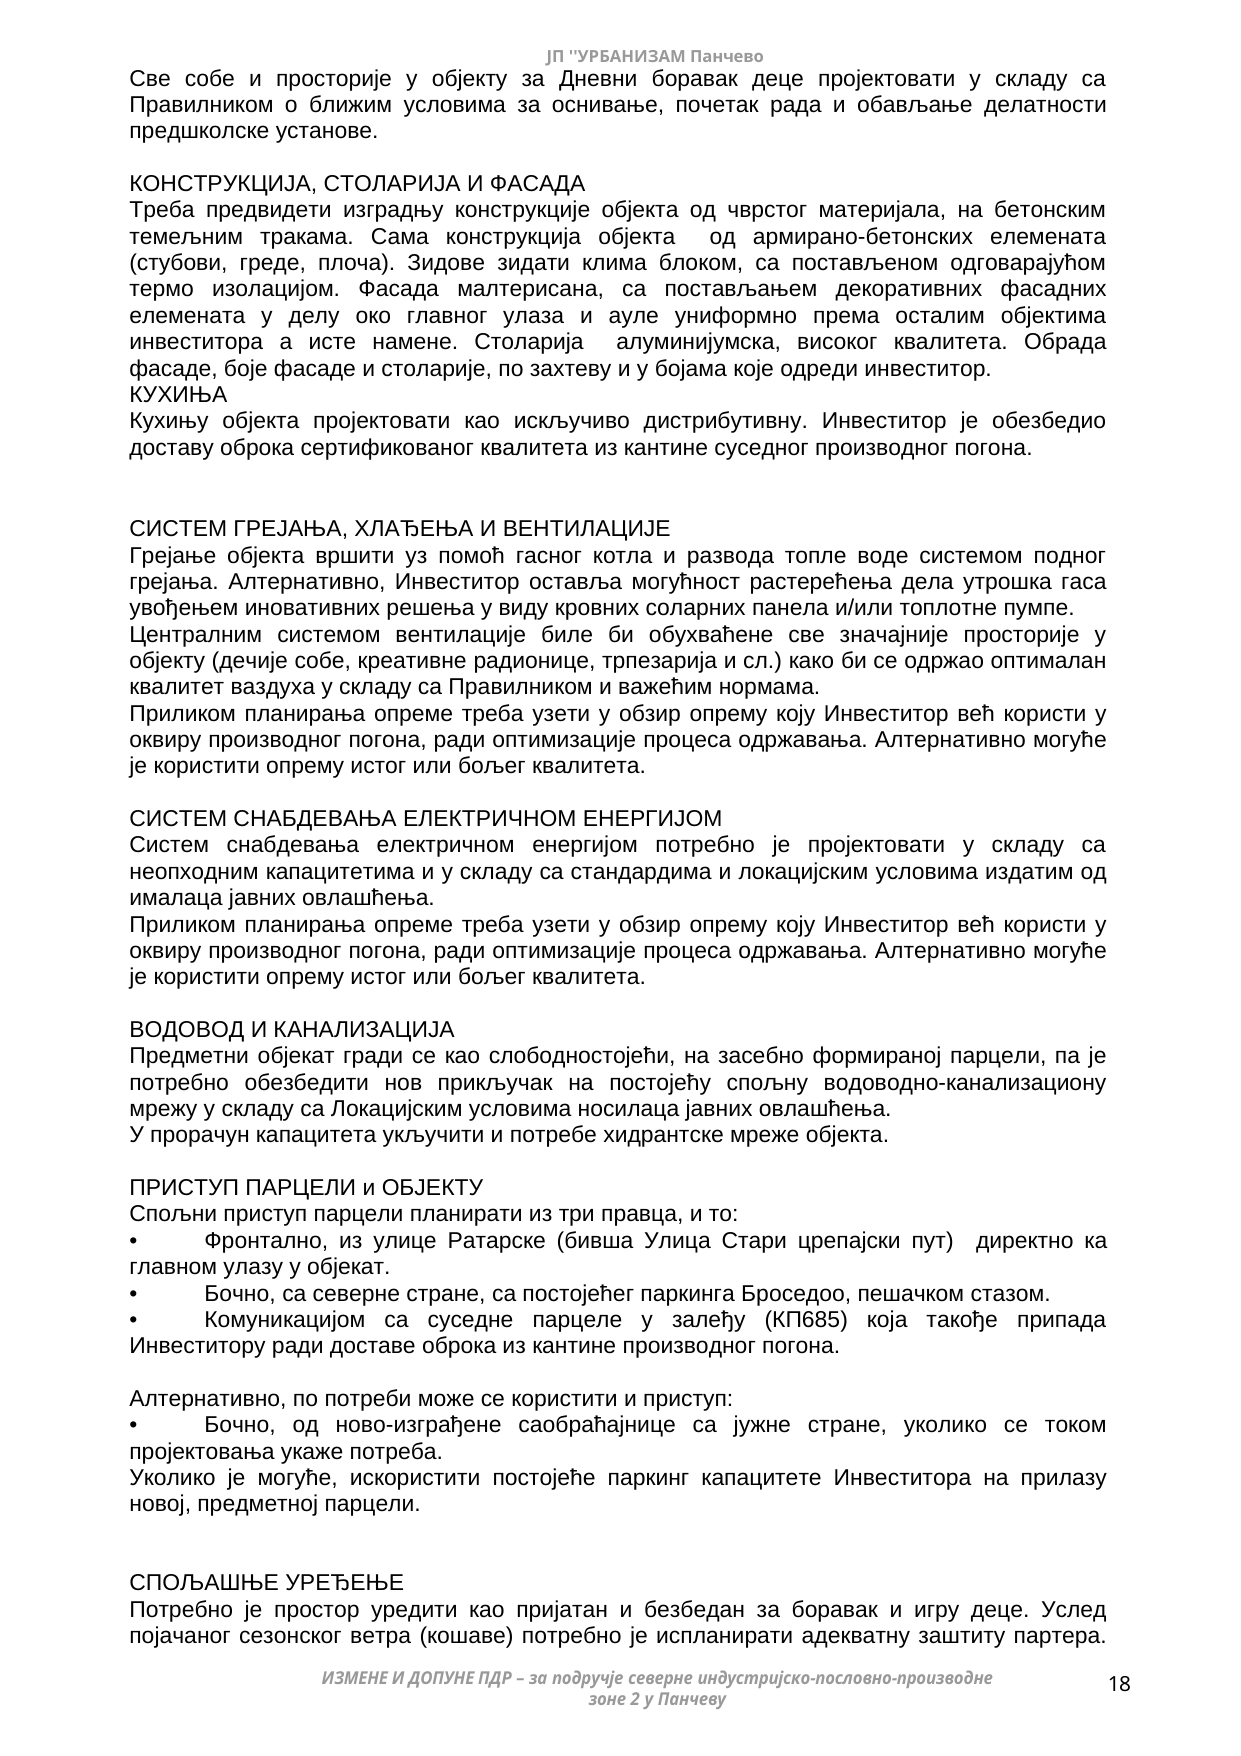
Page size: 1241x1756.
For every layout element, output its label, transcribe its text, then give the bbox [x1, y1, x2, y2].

text Грејање објекта вршити уз помоћ гасног котла и развода топле воде системом подног грејања. Алтернативно, Инвеститор оставља могућност растерећења дела утрошка гаса увођењем иновативних решења у виду кровних соларних панела и/или топлотне пумпе. [129, 542, 1107, 621]
text Спољни приступ парцели планирати из три правца, и то: [129, 1200, 1107, 1227]
text Алтернативно, по потреби може се користити и приступ: [129, 1385, 1107, 1411]
text Све собе и просторије у објекту за Дневни боравак деце пројектовати у складу са Правилником о ближим условима за оснивање, почетак рада и обављање делатности предшколске установе. [129, 64, 1107, 144]
text КОНСТРУКЦИЈА, СТОЛАРИЈА И ФАСАДА [129, 170, 1107, 196]
text Приликом планирања опреме треба узети у обзир опрему коју Инвеститор већ користи у оквиру производног погона, ради оптимизације процеса одржавања. Алтернативно могуће је користити опрему истог или бољег квалитета. [129, 700, 1107, 779]
text ПРИСТУП ПАРЦЕЛИ и ОБЈЕКТУ [129, 1174, 1107, 1200]
text • Комуникацијом са суседне парцеле у залеђу (КП685) која такође припада Инвеститору ради доставе оброка из кантине производног погона. [129, 1306, 1107, 1358]
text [129, 1596, 1107, 1648]
text • Бочно, са северне стране, са постојећег паркинга Броседоо, пешачком стазом. [129, 1279, 1107, 1306]
text Централним системом вентилације биле би обухваћене све значајније просторије у објекту (дечије собе, креативне радионице, трпезарија и сл.) како би се одржао оптималан квалитет ваздуха у складу са Правилником и важећим нормама. [129, 621, 1107, 700]
text КУХИЊА [129, 381, 1107, 407]
text Систем снабдевања електричном енергијом потребно је пројектовати у складу са неопходним капацитетима и у складу са стандардима и локацијским условима издатим од ималаца јавних овлашћења. [129, 831, 1107, 911]
text СИСТЕМ ГРЕЈАЊА, ХЛАЂЕЊА И ВЕНТИЛАЦИЈЕ [129, 515, 1107, 542]
text СПОЉАШЊЕ УРЕЂЕЊЕ [129, 1569, 1107, 1596]
text Уколико је могуће, искористити постојеће паркинг капацитете Инвеститора на прилазу новој, предметној парцели. [129, 1464, 1107, 1517]
text Предметни објекат гради се као слободностојећи, на засебно формираној парцели, па је потребно обезбедити нов прикључак на постојећу спољну водоводно-канализациону мрежу у складу са Локацијским условима носилаца јавних овлашћења. [129, 1042, 1107, 1121]
text ВОДОВОД И КАНАЛИЗАЦИЈА [129, 1016, 1107, 1042]
text Кухињу објекта пројектовати као искључиво дистрибутивну. Инвеститор је обезбедио доставу оброка сертификованог квалитета из кантине суседног производног погона. [129, 407, 1107, 460]
text Треба предвидети изградњу конструкције објекта од чврстог материјала, на бетонским темељним тракама. Сама конструкција објекта од армирано-бетонских елемената (стубови, греде, плоча). Зидове зидати клима блоком, са постављеном одговарајућом термо изолацијом. Фасада малтерисана, са постављањем декоративних фасадних елемената у делу око главног улаза и ауле униформно према осталим објектима инвеститора а исте намене. Столарија алуминијумска, високог квалитета. Обрада фасаде, боје фасаде и столарије, по захтеву и у бојама које одреди инвеститор. [129, 196, 1107, 381]
text • Бочно, од ново-изграђене саобраћајнице са јужне стране, уколико се током пројектовања укаже потреба. [129, 1411, 1107, 1464]
text • Фронтално, из улице Ратарске (бивша Улица Стари црепајски пут) директно ка главном улазу у објекат. [129, 1227, 1107, 1279]
text У прорачун капацитета укључити и потребе хидрантске мреже објекта. [129, 1121, 1107, 1148]
text Приликом планирања опреме треба узети у обзир опрему коју Инвеститор већ користи у оквиру производног погона, ради оптимизације процеса одржавања. Алтернативно могуће је користити опрему истог или бољег квалитета. [129, 911, 1107, 989]
text СИСТЕМ СНАБДЕВАЊА ЕЛЕКТРИЧНОМ ЕНЕРГИЈОМ [129, 805, 1107, 831]
